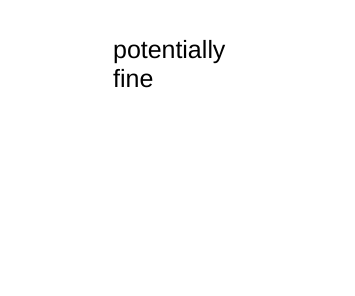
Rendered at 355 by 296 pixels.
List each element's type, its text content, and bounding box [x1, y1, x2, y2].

text potentially fine [113, 35, 242, 93]
